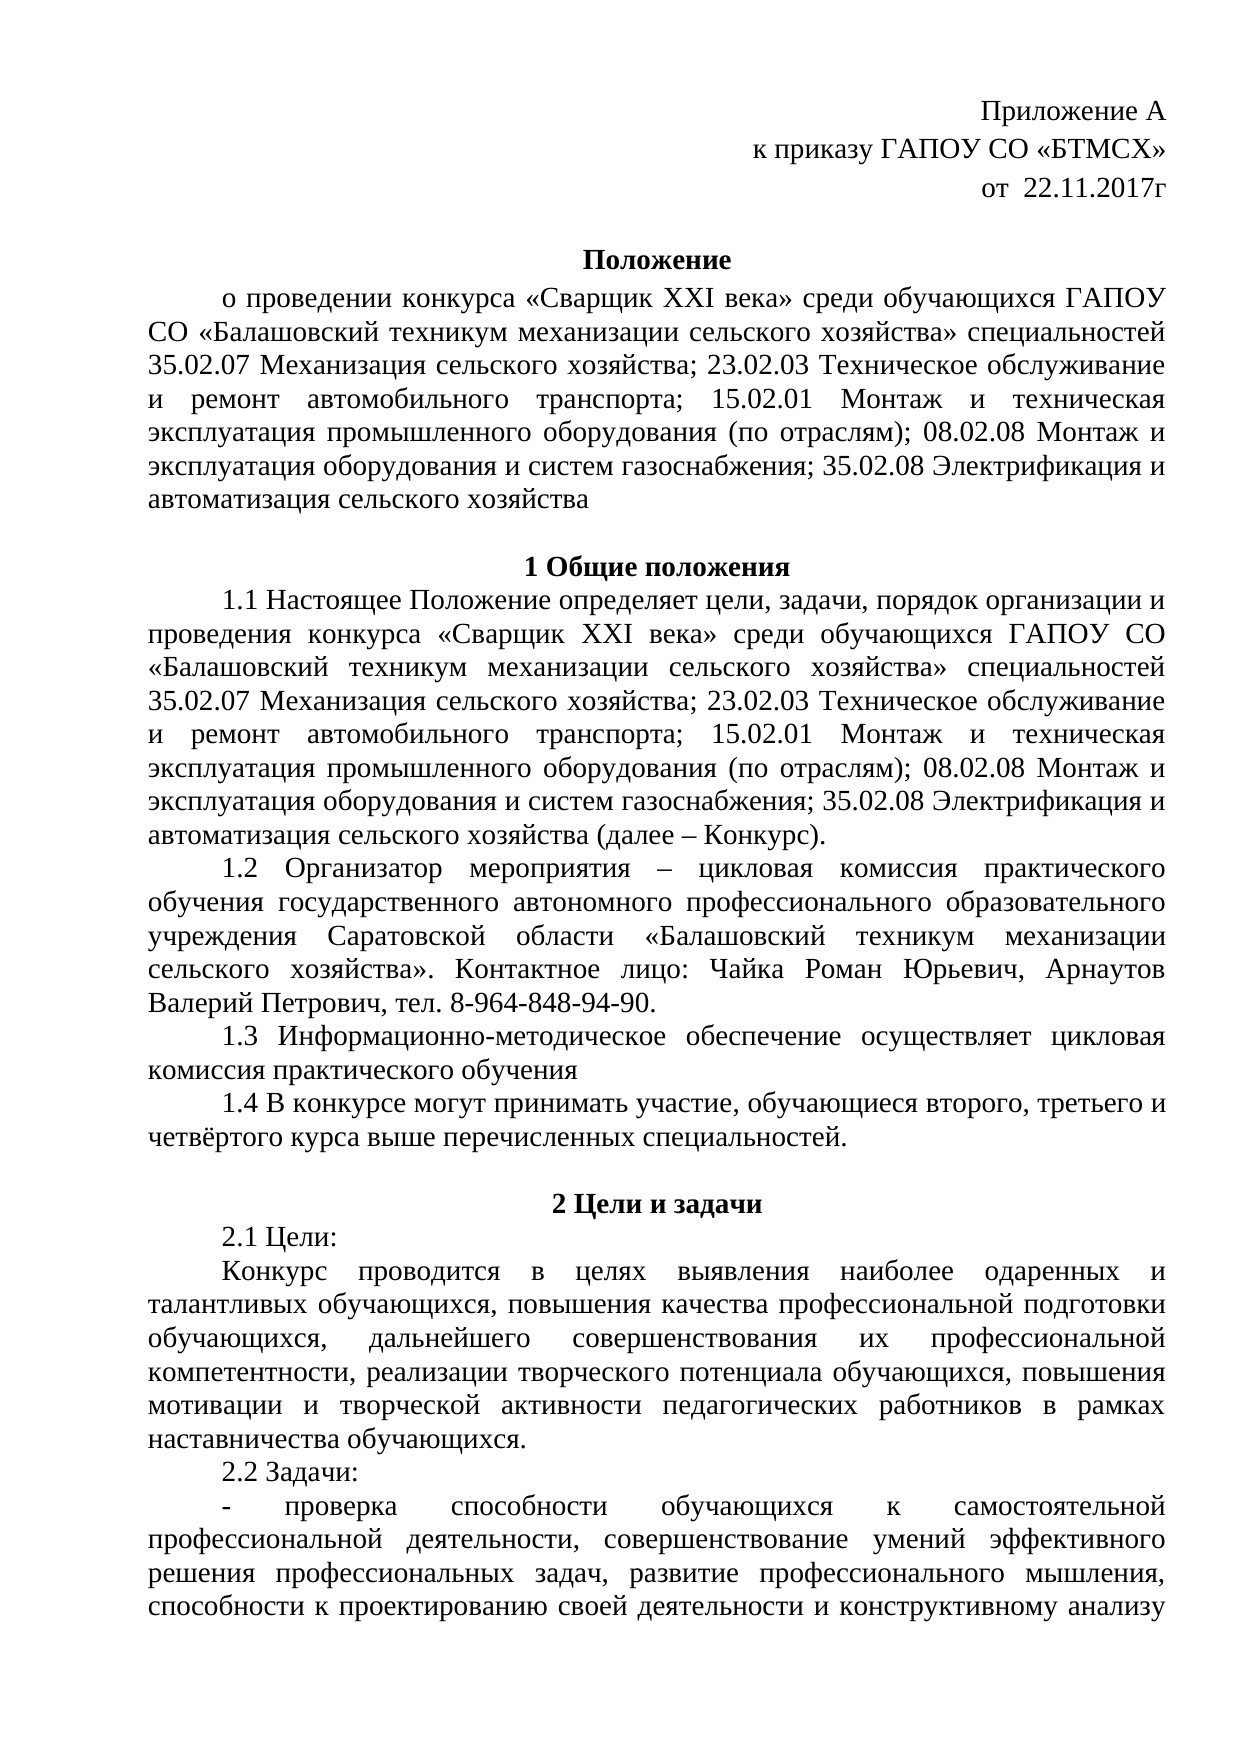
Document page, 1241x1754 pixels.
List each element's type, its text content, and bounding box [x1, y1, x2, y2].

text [148, 1488, 1166, 1622]
text Приложение А [148, 93, 1166, 126]
text Положение [148, 242, 1166, 275]
text 2.2 Задачи: [148, 1454, 1166, 1488]
text 1 Общие положения [148, 549, 1166, 582]
text 1.3 Информационно-методическое обеспечение осуществляет цикловая комиссия практического обучения [148, 1018, 1166, 1085]
text Конкурс проводится в целях выявления наиболее одаренных и талантливых обучающихся, повышения качества профессиональной подготовки обучающихся, дальнейшего совершенствования их профессиональной компетентности, реализации творческого потенциала обучающихся, повышения мотивации и творческой активности педагогических работников в рамках наставничества обучающихся. [148, 1253, 1166, 1454]
text о проведении конкурса «Сварщик XXI века» среди обучающихся ГАПОУ СО «Балашовский техникум механизации сельского хозяйства» специальностей 35.02.07 Механизация сельского хозяйства; 23.02.03 Техническое обслуживание и ремонт автомобильного транспорта; 15.02.01 Монтаж и техническая эксплуатация промышленного оборудования (по отраслям); 08.02.08 Монтаж и эксплуатация оборудования и систем газоснабжения; 35.02.08 Электрификация и автоматизация сельского хозяйства [148, 280, 1166, 515]
text 1.4 В конкурсе могут принимать участие, обучающиеся второго, третьего и четвёртого курса выше перечисленных специальностей. [148, 1085, 1166, 1152]
text 1.2 Организатор мероприятия – цикловая комиссия практического обучения государственного автономного профессионального образовательного учреждения Саратовской области «Балашовский техникум механизации сельского хозяйства». Контактное лицо: Чайка Роман Юрьевич, Арнаутов Валерий Петрович, тел. 8-964-848-94-90. [148, 851, 1166, 1018]
text 2 Цели и задачи [148, 1186, 1166, 1219]
text от 22.11.2017г [148, 170, 1166, 203]
text 2.1 Цели: [148, 1219, 1166, 1253]
text 1.1 Настоящее Положение определяет цели, задачи, порядок организации и проведения конкурса «Сварщик XXI века» среди обучающихся ГАПОУ СО «Балашовский техникум механизации сельского хозяйства» специальностей 35.02.07 Механизация сельского хозяйства; 23.02.03 Техническое обслуживание и ремонт автомобильного транспорта; 15.02.01 Монтаж и техническая эксплуатация промышленного оборудования (по отраслям); 08.02.08 Монтаж и эксплуатация оборудования и систем газоснабжения; 35.02.08 Электрификация и автоматизация сельского хозяйства (далее – Конкурс). [148, 582, 1166, 851]
text к приказу ГАПОУ СО «БТМСХ» [148, 131, 1166, 165]
